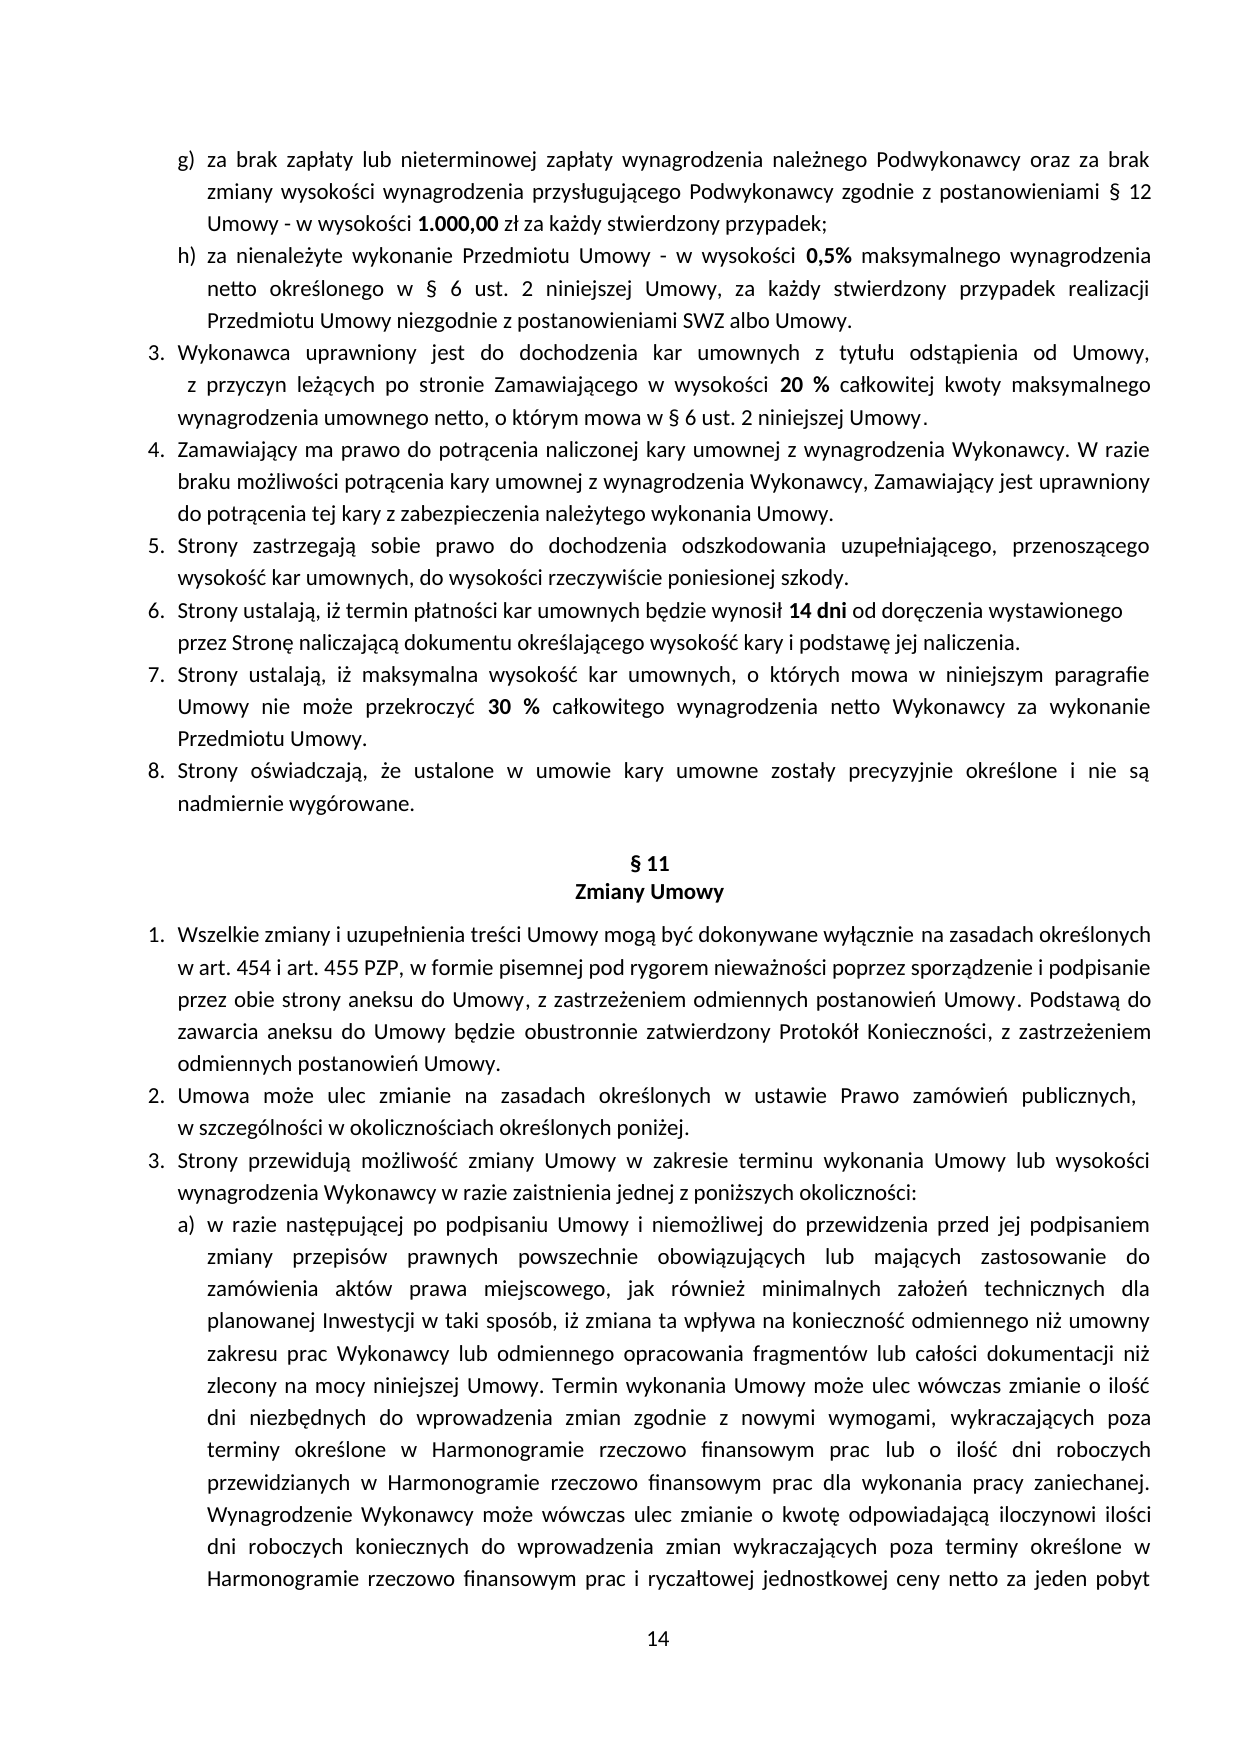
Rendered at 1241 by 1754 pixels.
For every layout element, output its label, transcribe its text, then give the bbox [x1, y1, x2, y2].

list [177, 1210, 1152, 1592]
list Strony oświadczają, że ustalone w umowie kary umowne zostały precyzyjnie określone i nie są nadmiernie wygórowane. [148, 757, 1152, 817]
list Wykonawca uprawniony jest do dochodzenia kar umownych z tytułu odstąpienia od Umowy, z przyczyn leżących po stronie Zamawiającego w wysokości 20 % całkowitej kwoty maksymalnego wynagrodzenia umownego netto, o którym mowa w § 6 ust. 2 niniejszej Umowy. [148, 338, 1152, 431]
list Strony ustalają, iż termin płatności kar umownych będzie wynosił 14 dni od doręczenia wystawionego przez Stronę naliczającą dokumentu określającego wysokość kary i podstawę jej naliczenia. [148, 596, 1152, 656]
list za brak zapłaty lub nieterminowej zapłaty wynagrodzenia należnego Podwykonawcy oraz za brak zmiany wysokości wynagrodzenia przysługującego Podwykonawcy zgodnie z postanowieniami § 12 Umowy - w wysokości 1.000,00 zł za każdy stwierdzony przypadek; [177, 145, 1152, 237]
list Strony ustalają, iż maksymalna wysokość kar umownych, o których mowa w niniejszym paragrafie Umowy nie może przekroczyć 30 % całkowitego wynagrodzenia netto Wykonawcy za wykonanie Przedmiotu Umowy. [148, 660, 1152, 752]
list Strony zastrzegają sobie prawo do dochodzenia odszkodowania uzupełniającego, przenoszącego wysokość kar umownych, do wysokości rzeczywiście poniesionej szkody. [148, 531, 1152, 592]
list Umowa może ulec zmianie na zasadach określonych w ustawie Prawo zamówień publicznych, w szczególności w okolicznościach określonych poniżej. [148, 1081, 1152, 1142]
list Wszelkie zmiany i uzupełnienia treści Umowy mogą być dokonywane wyłącznie na zasadach określonych w art. 454 i art. 455 PZP, w formie pisemnej pod rygorem nieważności poprzez sporządzenie i podpisanie przez obie strony aneksu do Umowy, z zastrzeżeniem odmiennych postanowień Umowy. Podstawą do zawarcia aneksu do Umowy będzie obustronnie zatwierdzony Protokół Konieczności, z zastrzeżeniem odmiennych postanowień Umowy. [148, 920, 1152, 1077]
list Strony przewidują możliwość zmiany Umowy w zakresie terminu wykonania Umowy lub wysokości wynagrodzenia Wykonawcy w razie zaistnienia jednej z poniższych okoliczności: [148, 1146, 1152, 1206]
list za nienależyte wykonanie Przedmiotu Umowy - w wysokości 0,5% maksymalnego wynagrodzenia netto określonego w § 6 ust. 2 niniejszej Umowy, za każdy stwierdzony przypadek realizacji Przedmiotu Umowy niezgodnie z postanowieniami SWZ albo Umowy. [177, 242, 1152, 334]
text § 11 [148, 849, 1152, 877]
list Zamawiający ma prawo do potrącenia naliczonej kary umownej z wynagrodzenia Wykonawcy. W razie braku możliwości potrącenia kary umownej z wynagrodzenia Wykonawcy, Zamawiający jest uprawniony do potrącenia tej kary z zabezpieczenia należytego wykonania Umowy. [148, 435, 1152, 527]
subtitle Zmiany Umowy [148, 877, 1152, 905]
